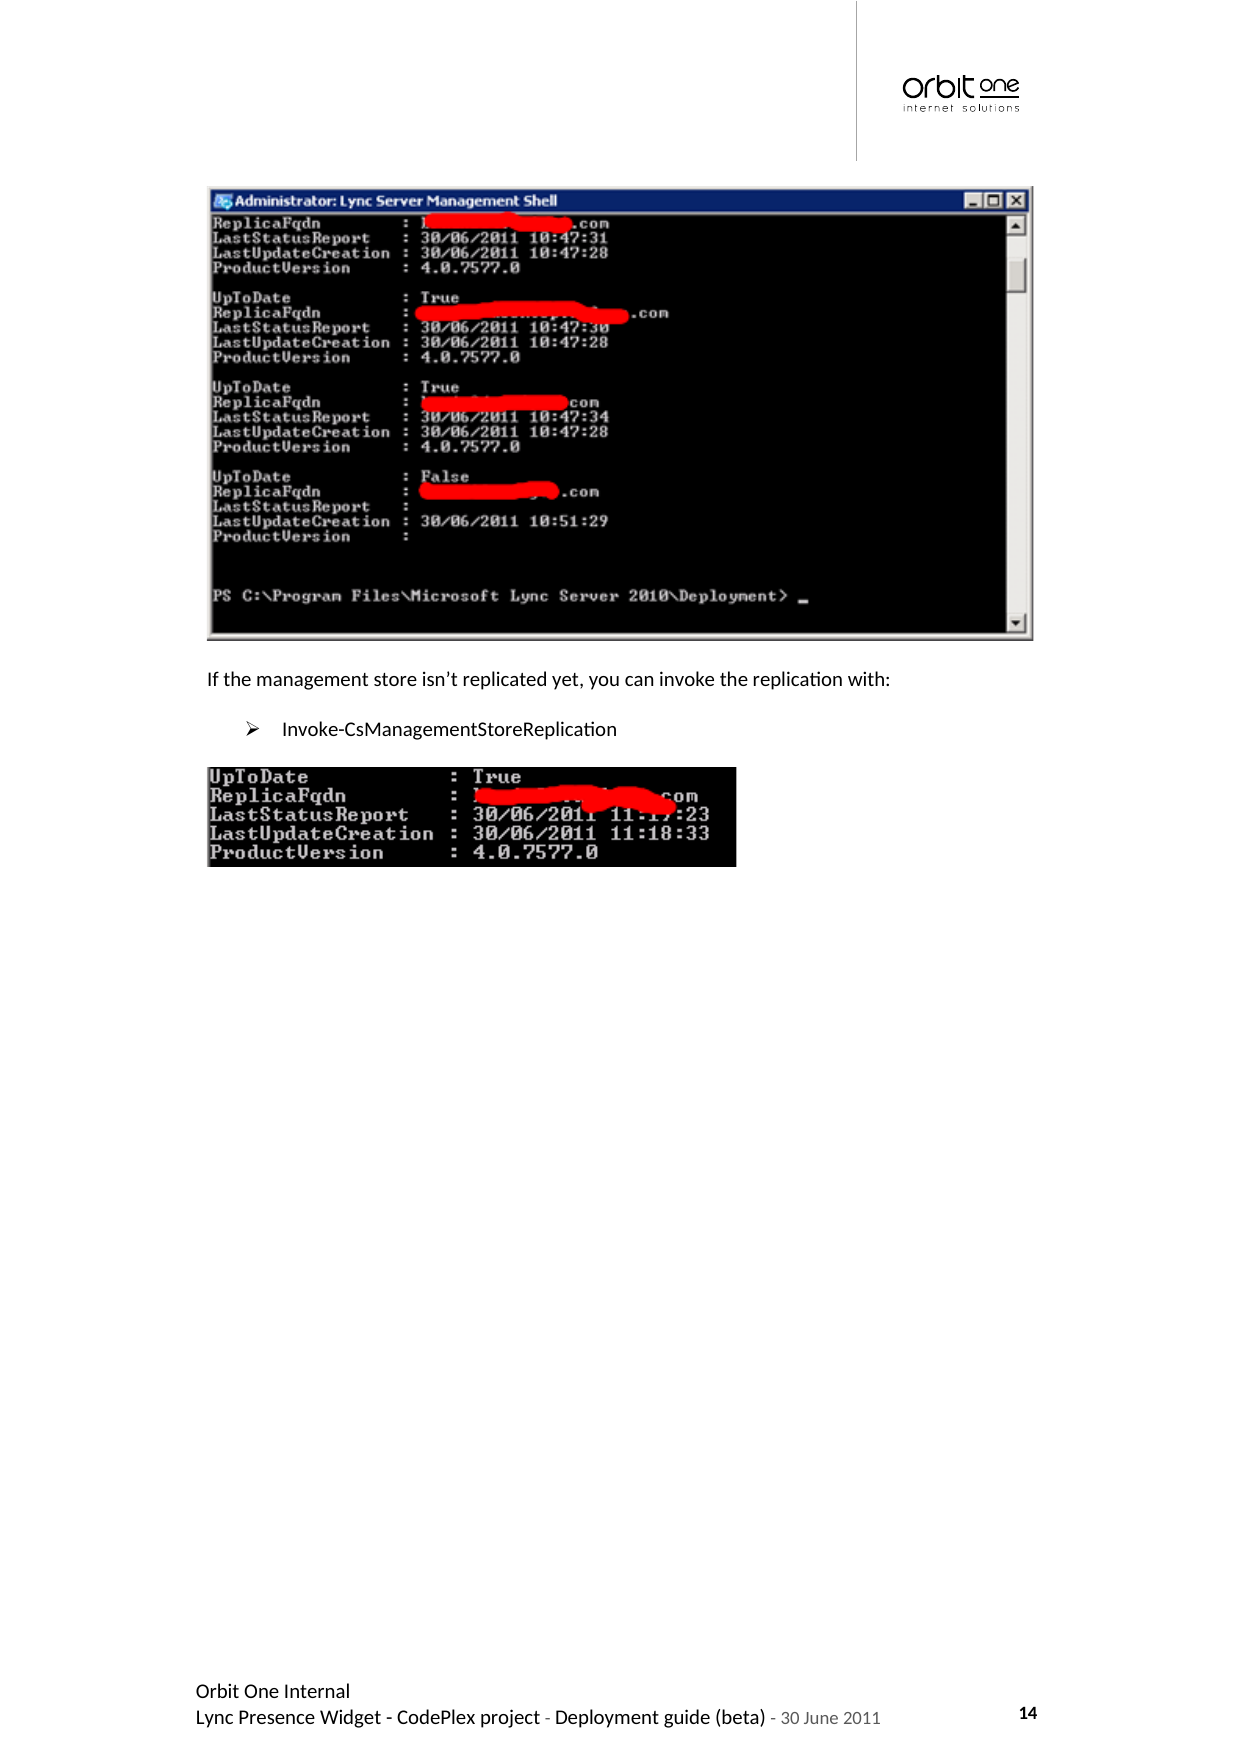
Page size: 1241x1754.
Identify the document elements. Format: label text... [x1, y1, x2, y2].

picture [206, 767, 737, 867]
picture [206, 186, 1034, 641]
text If the management store isn’t replicated yet, you can invoke the replication with: [207, 666, 1033, 691]
list Invoke-CsManagementStoreReplication [244, 716, 1033, 742]
